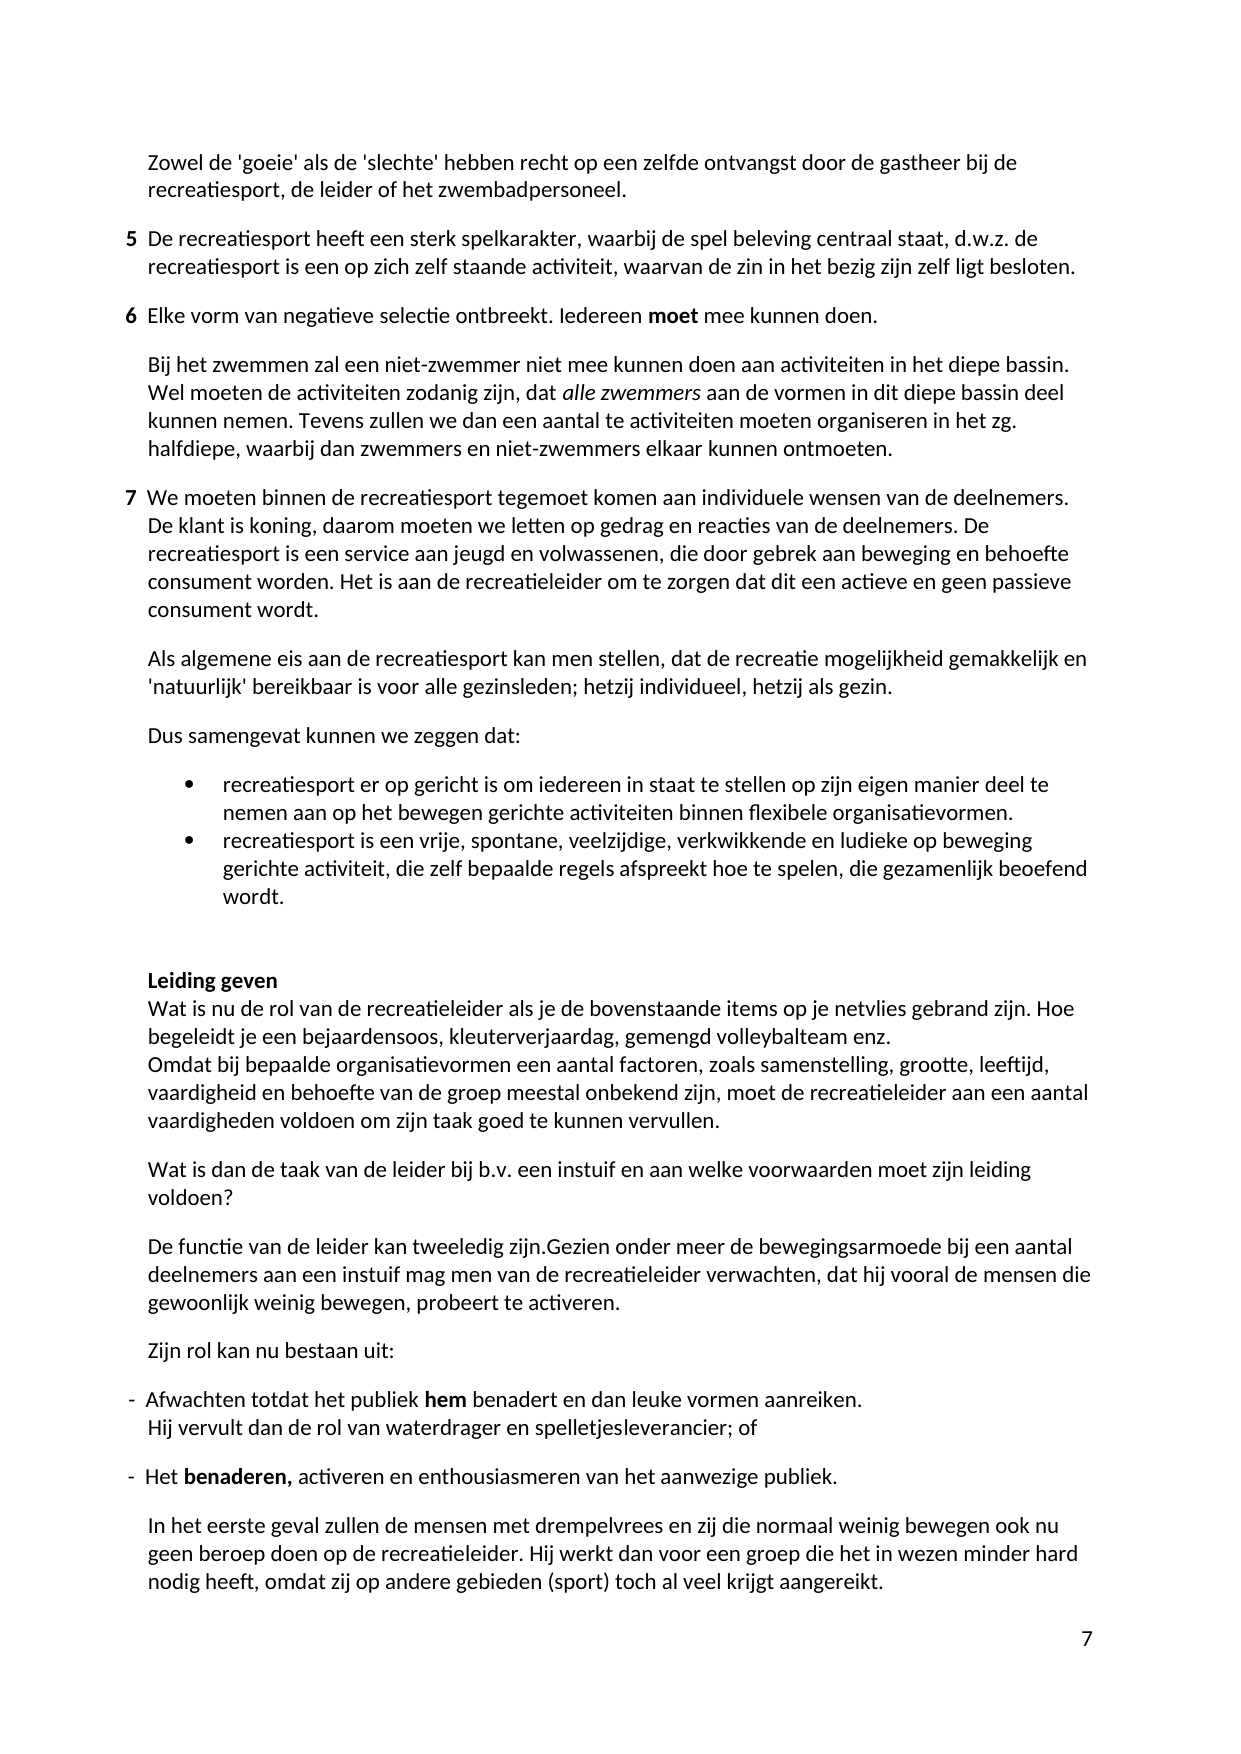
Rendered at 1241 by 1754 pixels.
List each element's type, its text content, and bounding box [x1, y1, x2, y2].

text Dus samengevat kunnen we zeggen dat: [148, 721, 1093, 749]
text Leiding geven [148, 910, 1093, 994]
list recreatiesport er op gericht is om iedereen in staat te stellen op zijn eigen manier deel te nemen aan op het bewegen gerichte activiteiten binnen flexibele organisatievormen. [185, 770, 1093, 826]
text Bij het zwemmen zal een niet-zwemmer niet mee kunnen doen aan activiteiten in het diepe bassin. Wel moeten de activiteiten zodanig zijn, dat alle zwemmers aan de vormen in dit diepe bassin deel kunnen nemen. Tevens zullen we dan een aantal te activiteiten moeten organiseren in het zg. halfdiepe, waarbij dan zwemmers en niet-zwemmers elkaar kunnen ontmoeten. [148, 350, 1093, 462]
text 5 De recreatiesport heeft een sterk spelkarakter, waarbij de spel beleving centraal staat, d.w.z. de recreatiesport is een op zich zelf staande activiteit, waarvan de zin in het bezig zijn zelf ligt besloten. [126, 224, 1093, 281]
text De functie van de leider kan tweeledig zijn.Gezien onder meer de bewegingsarmoede bij een aantal deelnemers aan een instuif mag men van de recreatieleider verwachten, dat hij vooral de mensen die gewoonlijk weinig bewegen, probeert te activeren. [148, 1232, 1093, 1316]
text Wat is nu de rol van de recreatieleider als je de bovenstaande items op je netvlies gebrand zijn. Hoe begeleidt je een bejaardensoos, kleuterverjaardag, gemengd volleybalteam enz. Omdat bij bepaalde organisatievormen een aantal factoren, zoals samenstelling, grootte, leeftijd, vaardigheid en behoefte van de groep meestal onbekend zijn, moet de recreatieleider aan een aantal vaardigheden voldoen om zijn taak goed te kunnen vervullen. [148, 994, 1093, 1134]
text 7 We moeten binnen de recreatiesport tegemoet komen aan individuele wensen van de deelnemers. De klant is koning, daarom moeten we letten op gedrag en reacties van de deelnemers. De recreatiesport is een service aan jeugd en volwassenen, die door gebrek aan beweging en behoefte consument worden. Het is aan de recreatieleider om te zorgen dat dit een actieve en geen passieve consument wordt. [125, 483, 1093, 623]
text 6 Elke vorm van negatieve selectie ontbreekt. Iedereen moet mee kunnen doen. [125, 301, 1093, 329]
text Zijn rol kan nu bestaan uit: [148, 1337, 1093, 1365]
text In het eerste geval zullen de mensen met drempelvrees en zij die normaal weinig bewegen ook nu geen beroep doen op de recreatieleider. Hij werkt dan voor een groep die het in wezen minder hard nodig heeft, omdat zij op andere gebieden (sport) toch al veel krijgt aangereikt. [148, 1511, 1093, 1595]
list recreatiesport is een vrije, spontane, veelzijdige, verkwikkende en ludieke op beweging gerichte activiteit, die zelf bepaalde regels afspreekt hoe te spelen, die gezamenlijk beoefend wordt. [185, 826, 1093, 910]
text - Het benaderen, activeren en enthousiasmeren van het aanwezige publiek. [128, 1462, 1093, 1490]
text Wat is dan de taak van de leider bij b.v. een instuif en aan welke voorwaarden moet zijn leiding voldoen? [148, 1155, 1093, 1211]
text Als algemene eis aan de recreatiesport kan men stellen, dat de recreatie mogelijkheid gemakkelijk en 'natuurlijk' bereikbaar is voor alle gezinsleden; hetzij individueel, hetzij als gezin. [148, 644, 1093, 700]
text - Afwachten totdat het publiek hem benadert en dan leuke vormen aanreiken. Hij vervult dan de rol van waterdrager en spelletjesleverancier; of [128, 1386, 1093, 1442]
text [126, 148, 1093, 204]
